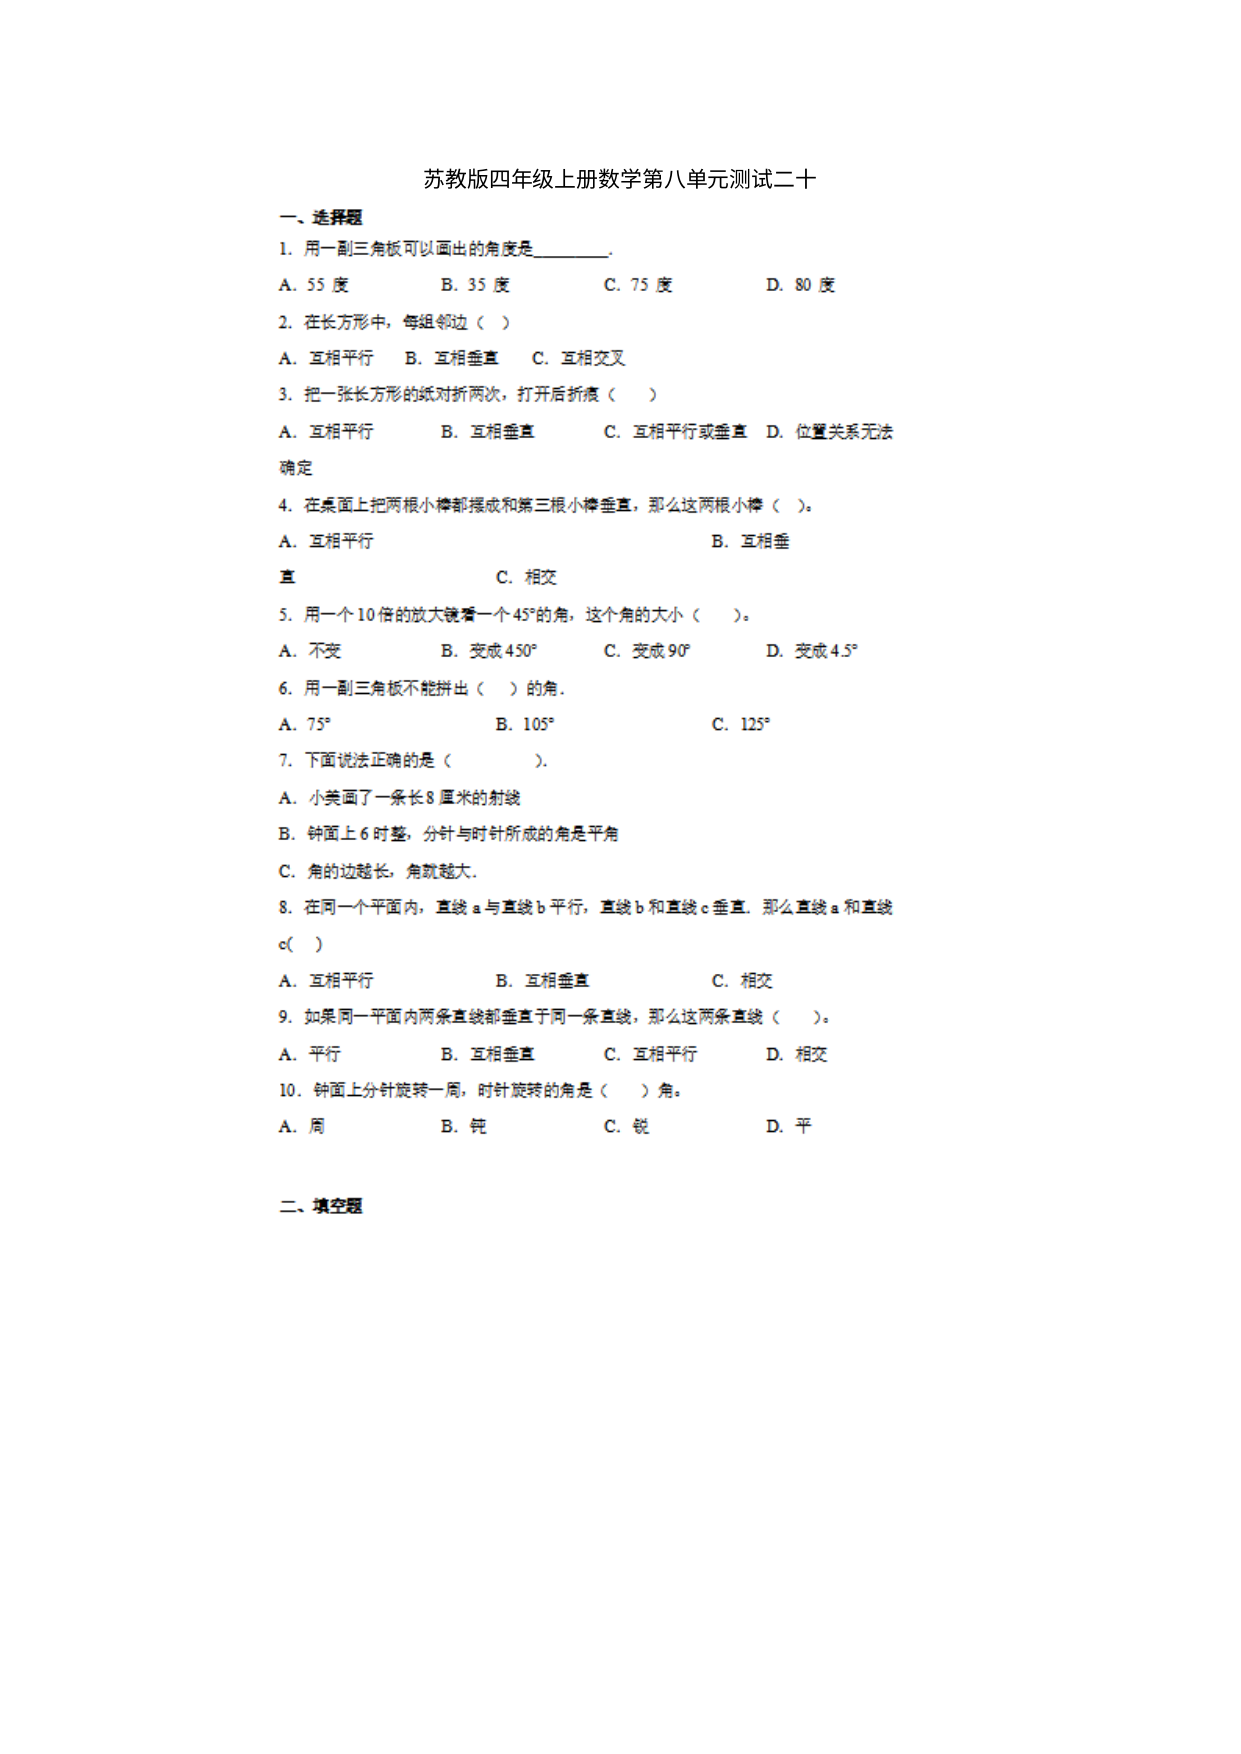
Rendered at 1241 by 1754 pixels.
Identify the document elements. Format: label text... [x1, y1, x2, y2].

text 苏教版四年级上册数学第八单元测试二十 [187, 162, 1053, 194]
picture [254, 194, 986, 1217]
